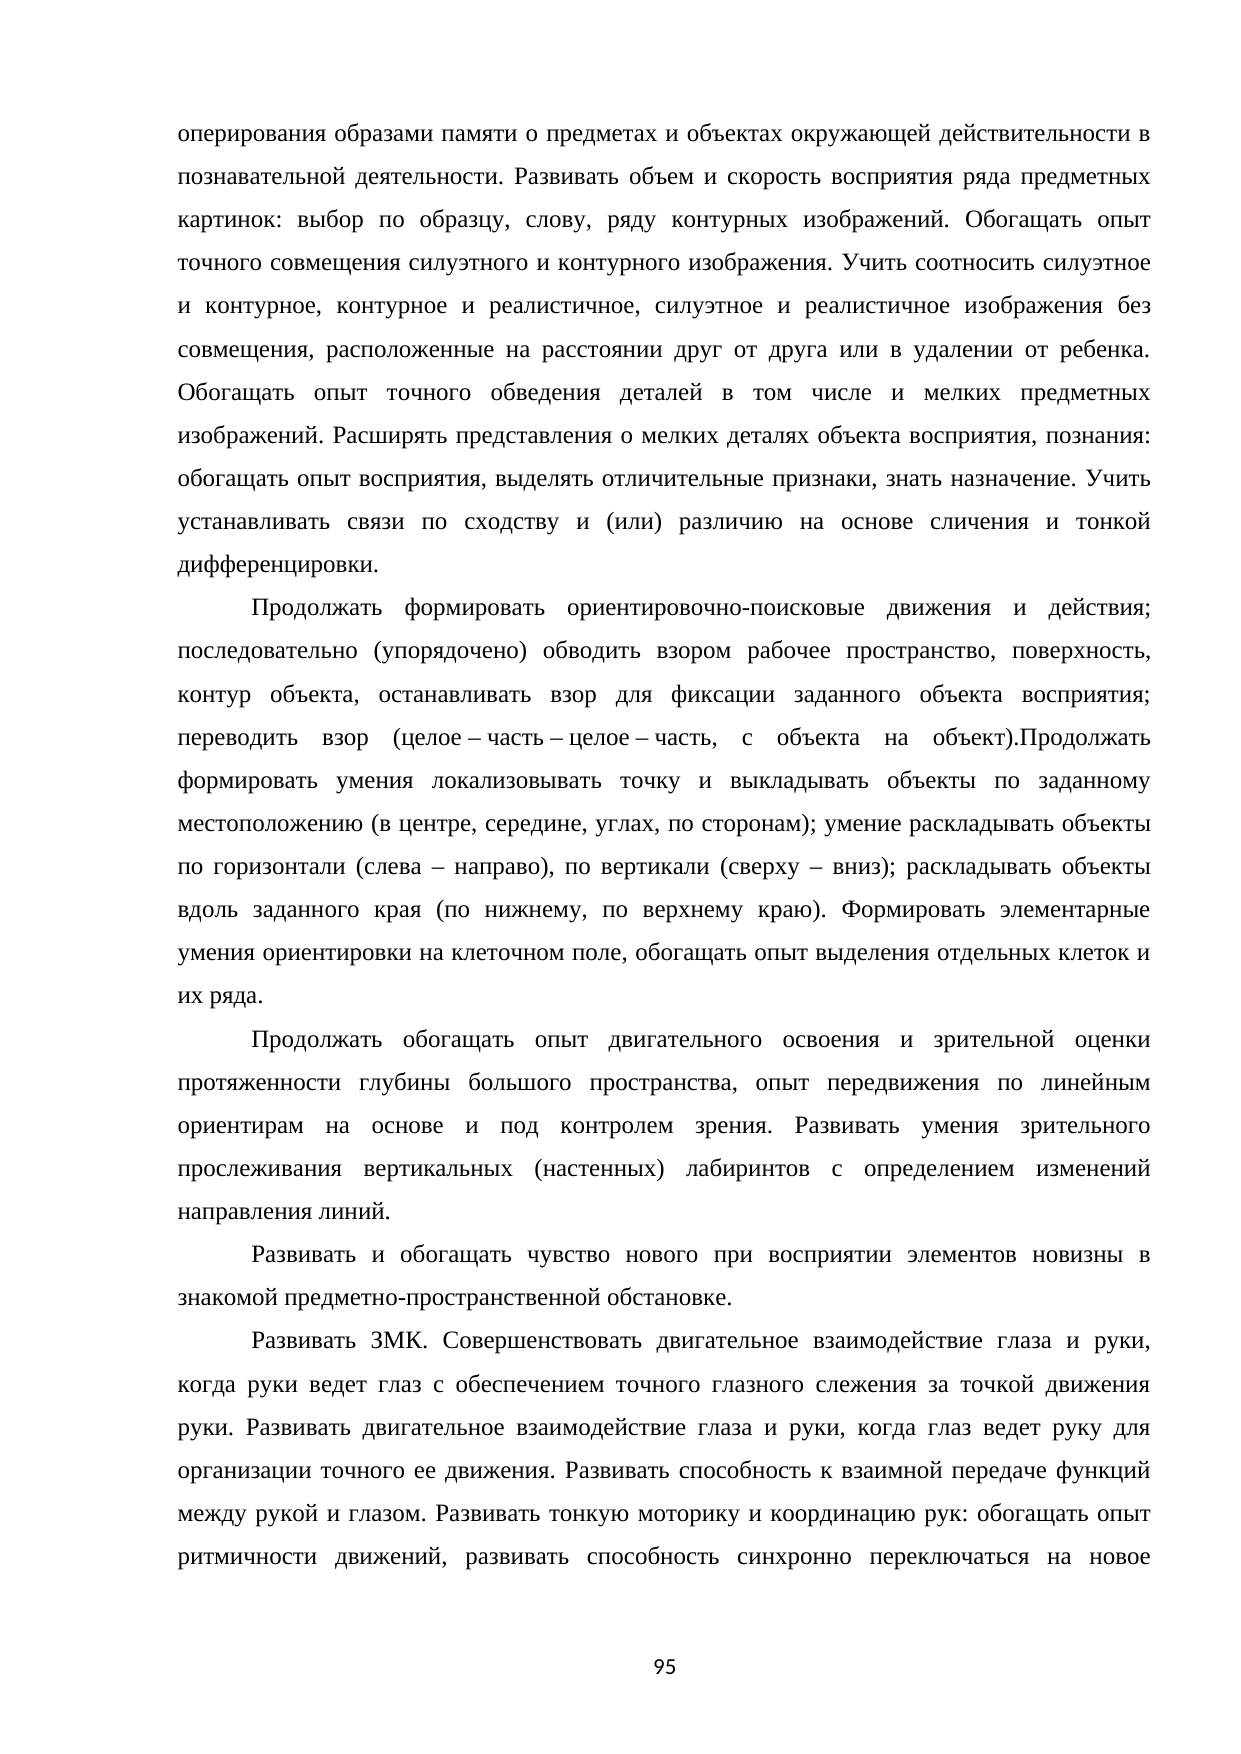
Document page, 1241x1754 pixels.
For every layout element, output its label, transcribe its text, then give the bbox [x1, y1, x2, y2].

text Развивать и обогащать чувство нового при восприятии элементов новизны в знакомой предметно-пространственной обстановке. [177, 1239, 1152, 1311]
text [177, 118, 1152, 578]
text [177, 1326, 1152, 1570]
text Продолжать формировать ориентировочно-поисковые движения и действия; последовательно (упорядочено) обводить взором рабочее пространство, поверхность, контур объекта, останавливать взор для фиксации заданного объекта восприятия; переводить взор (целое – часть – целое – часть, с объекта на объект).Продолжать формировать умения локализовывать точку и выкладывать объекты по заданному местоположению (в центре, середине, углах, по сторонам); умение раскладывать объекты по горизонтали (слева – направо), по вертикали (сверху – вниз); раскладывать объекты вдоль заданного края (по нижнему, по верхнему краю). Формировать элементарные умения ориентировки на клеточном поле, обогащать опыт выделения отдельных клеток и их ряда. [177, 592, 1152, 1009]
text Продолжать обогащать опыт двигательного освоения и зрительной оценки протяженности глубины большого пространства, опыт передвижения по линейным ориентирам на основе и под контролем зрения. Развивать умения зрительного прослеживания вертикальных (настенных) лабиринтов с определением изменений направления линий. [177, 1024, 1152, 1225]
